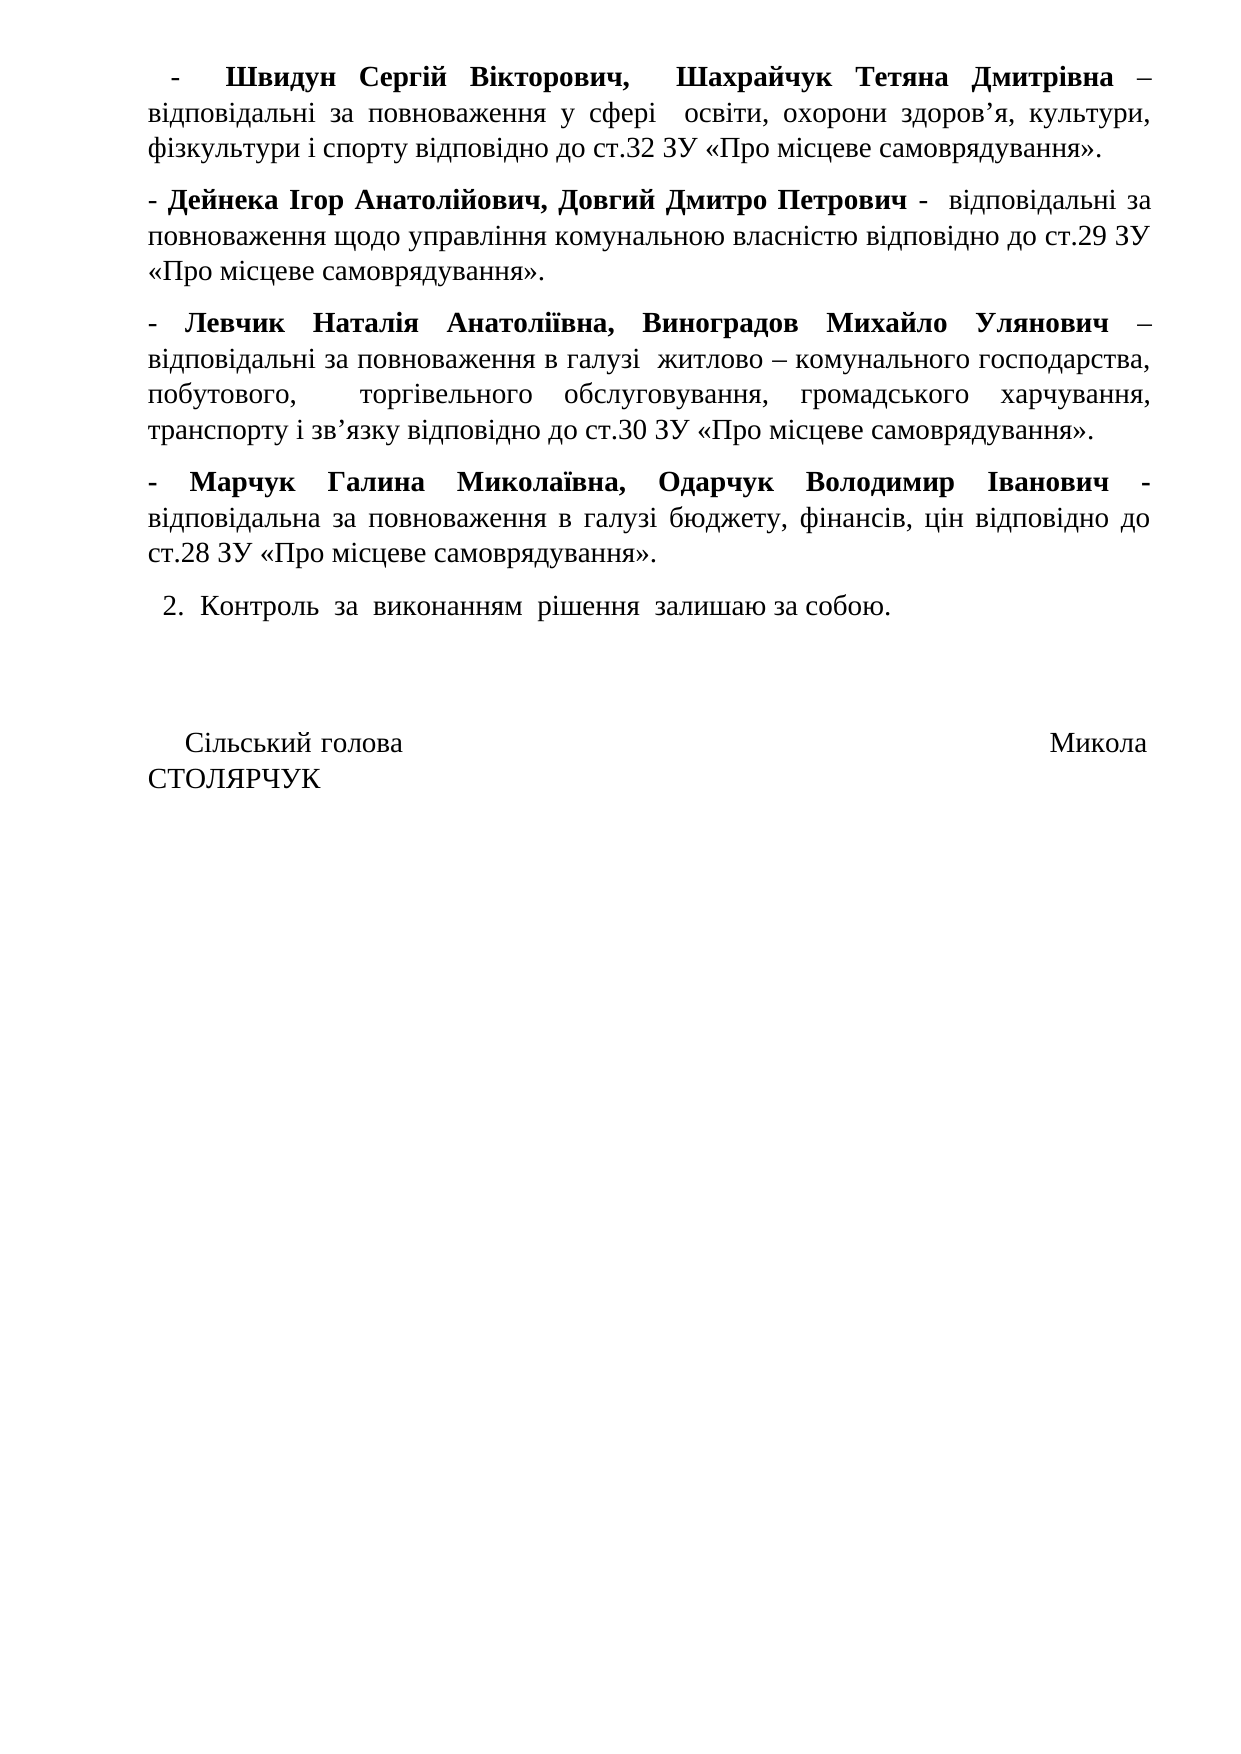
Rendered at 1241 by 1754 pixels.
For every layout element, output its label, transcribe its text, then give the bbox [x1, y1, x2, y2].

text - Швидун Сергій Вікторович, Шахрайчук Тетяна Дмитрівна – відповідальні за повноваження у сфері освіти, охорони здоров’я, культури, фізкультури і спорту відповідно до ст.32 ЗУ «Про місцеве самоврядування». [148, 59, 1152, 164]
list Контроль за виконанням рішення залишаю за собою. [162, 588, 1152, 621]
text Сільський голова Микола СТОЛЯРЧУК [148, 726, 1152, 794]
text - Марчук Галина Миколаївна, Одарчук Володимир Іванович - відповідальна за повноваження в галузі бюджету, фінансів, цін відповідно до ст.28 ЗУ «Про місцеве самоврядування». [148, 464, 1152, 569]
text - Дейнека Ігор Анатолійович, Довгий Дмитро Петрович - відповідальні за повноваження щодо управління комунальною власністю відповідно до ст.29 ЗУ «Про місцеве самоврядування». [148, 182, 1152, 287]
text - Левчик Наталія Анатоліївна, Виноградов Михайло Улянович – відповідальні за повноваження в галузі житлово – комунального господарства, побутового, торгівельного обслуговування, громадського харчування, транспорту і зв’язку відповідно до ст.30 ЗУ «Про місцеве самоврядування». [148, 306, 1152, 446]
